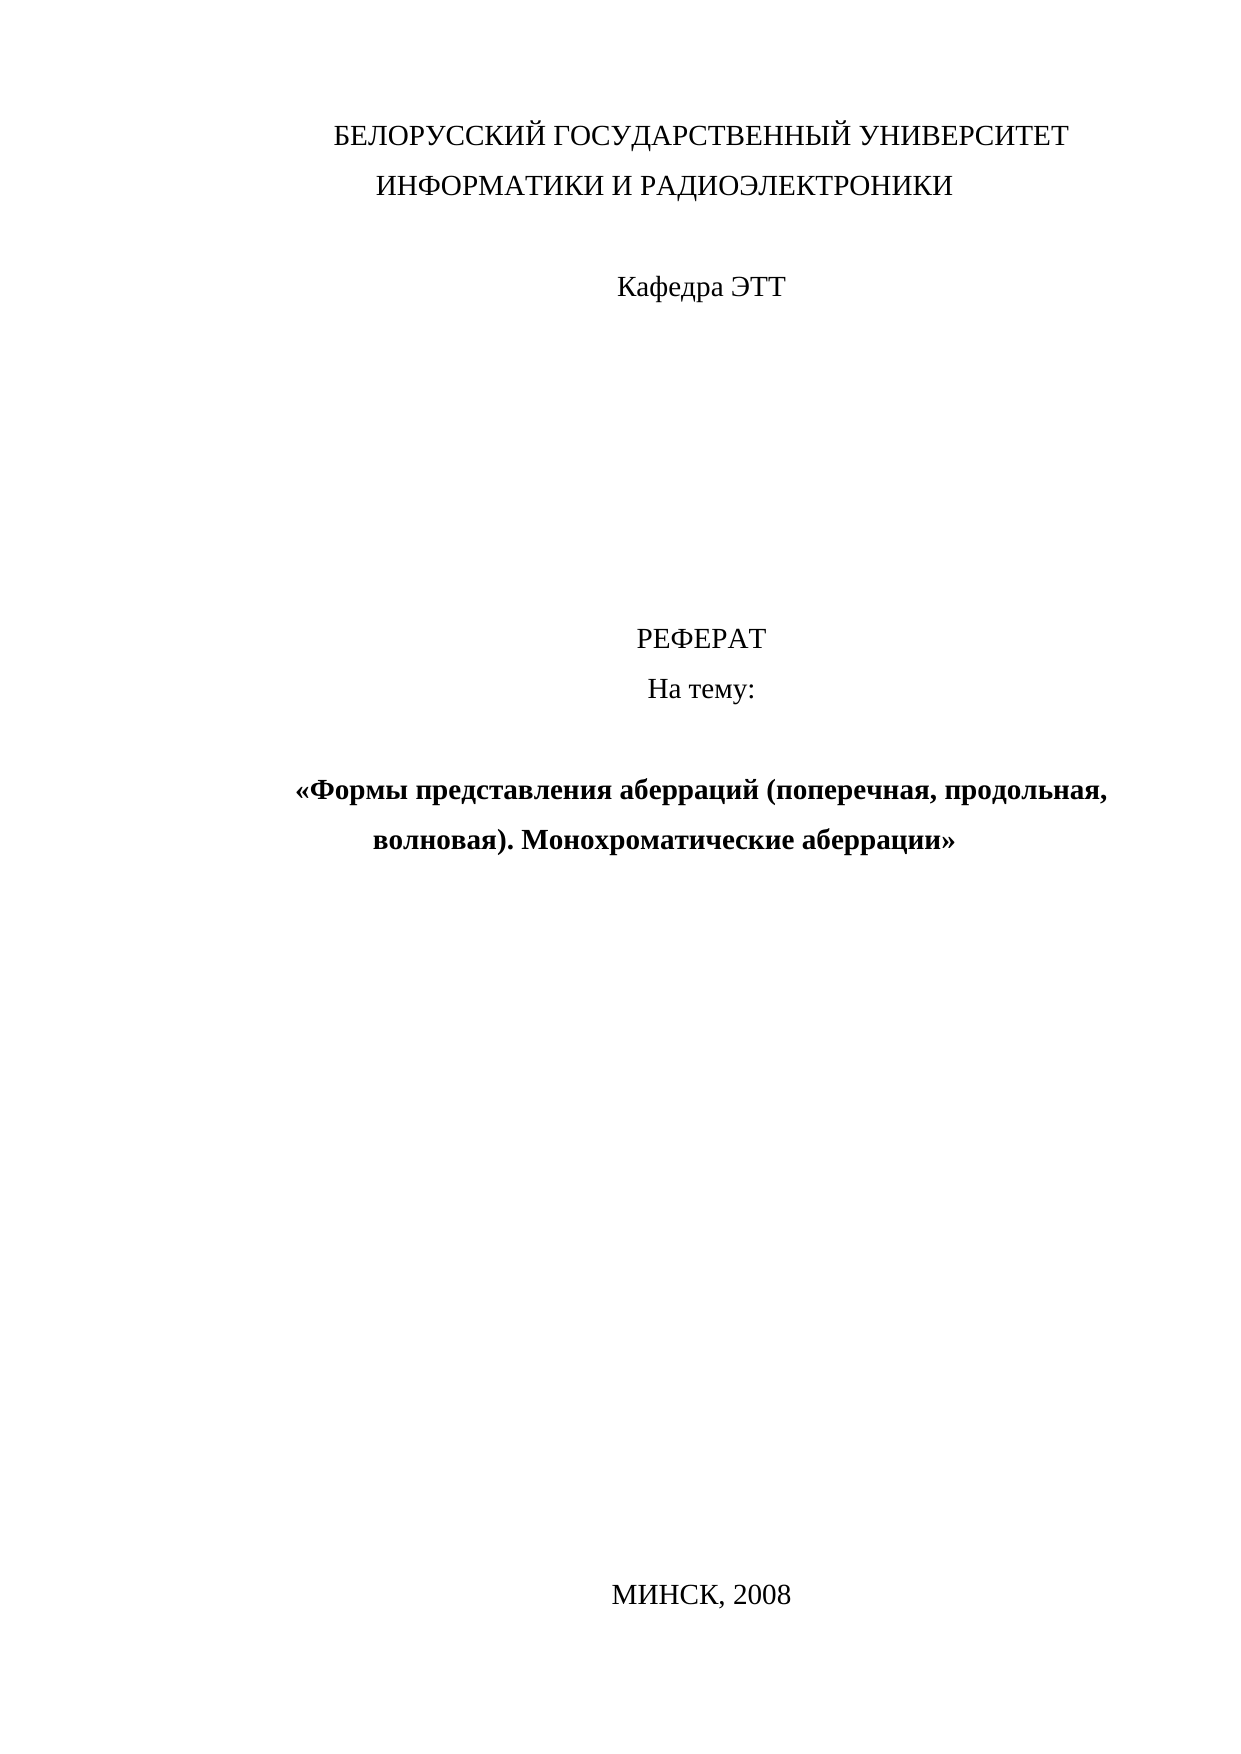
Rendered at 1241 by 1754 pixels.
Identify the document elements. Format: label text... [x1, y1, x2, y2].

text БЕЛОРУССКИЙ ГОСУДАРСТВЕННЫЙ УНИВЕРСИТЕТ ИНФОРМАТИКИ И РАДИОЭЛЕКТРОНИКИ [177, 118, 1152, 202]
text Кафедра ЭТТ [177, 269, 1152, 303]
text МИНСК, 2008 [177, 1577, 1152, 1611]
text На тему: [177, 672, 1152, 705]
text РЕФЕРАТ [177, 621, 1152, 655]
text «Формы представления аберраций (поперечная, продольная, волновая). Монохроматические аберрации» [177, 772, 1152, 856]
